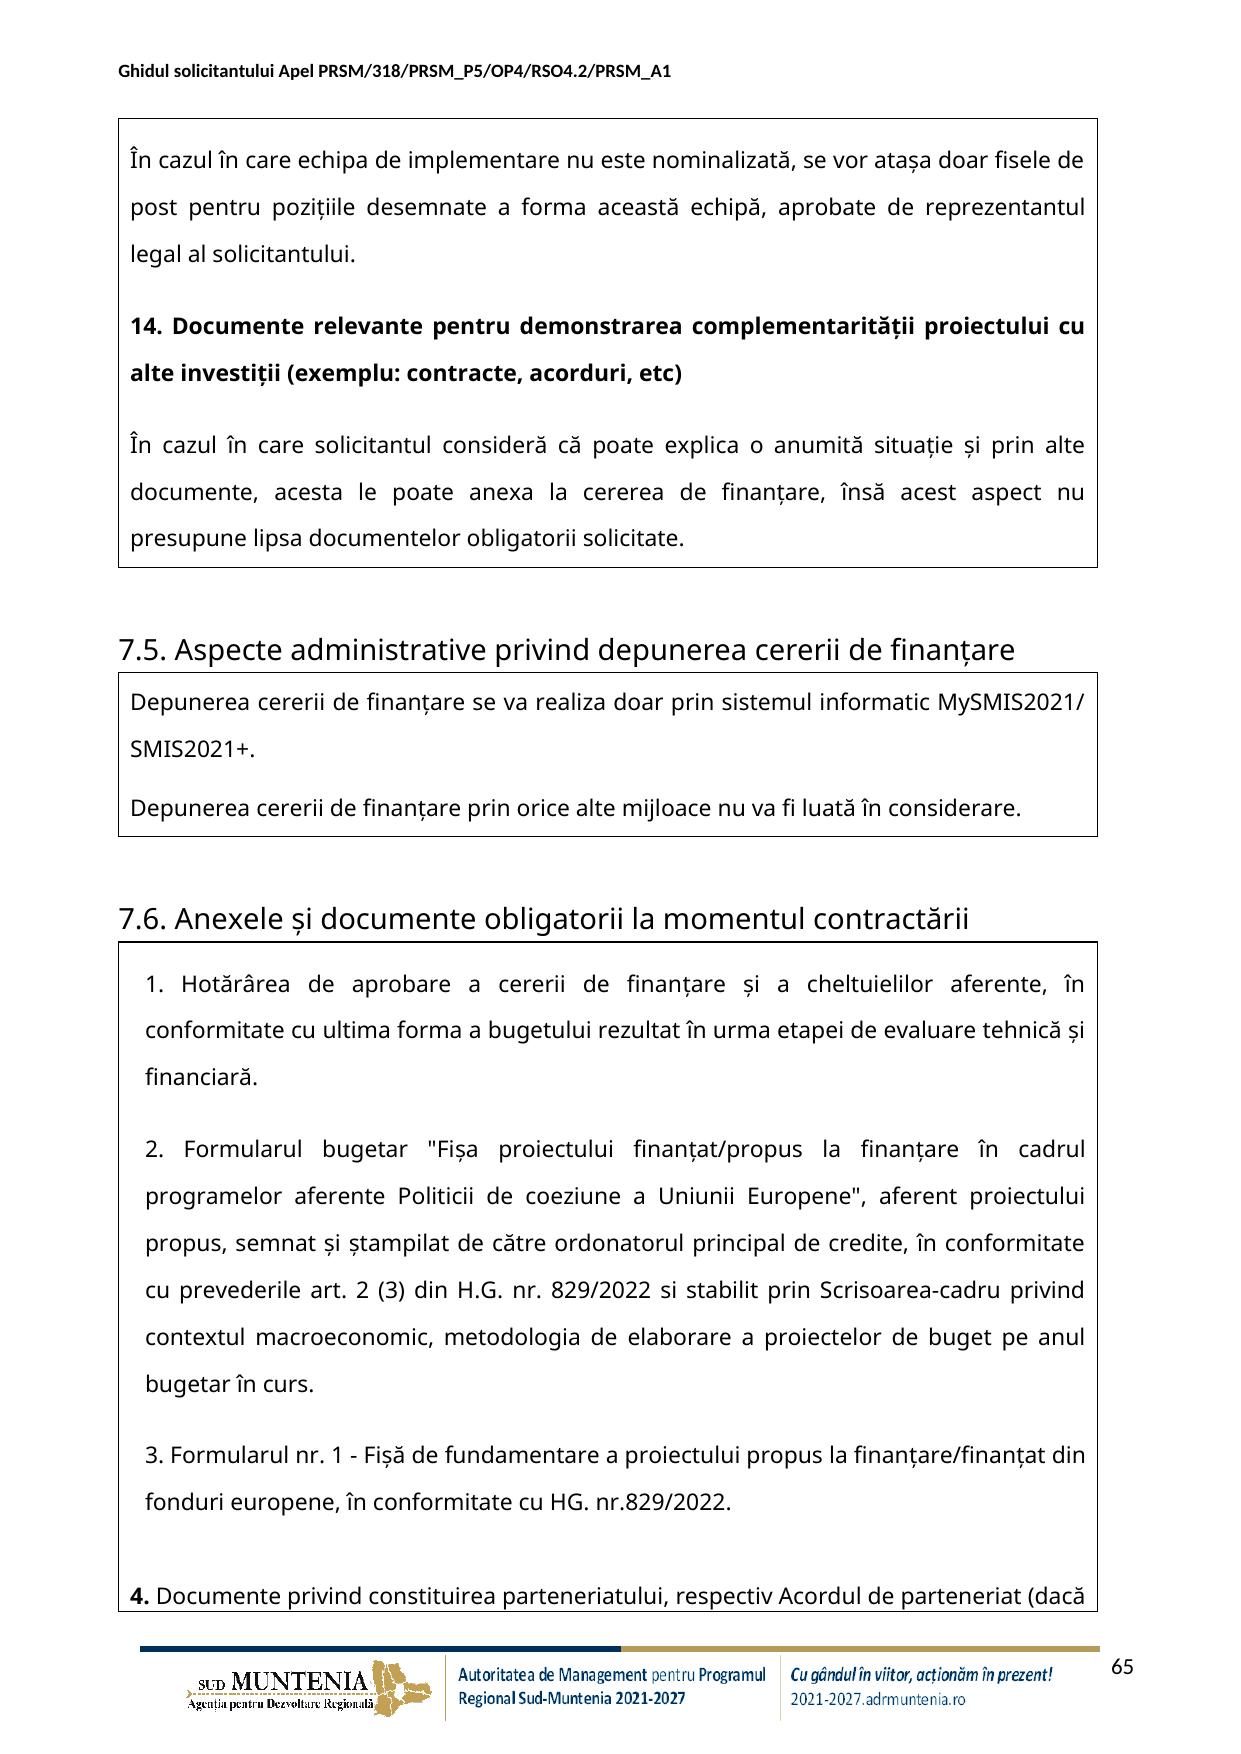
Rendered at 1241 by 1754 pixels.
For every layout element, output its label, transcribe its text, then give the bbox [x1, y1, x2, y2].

subtitle 7.5. Aspecte administrative privind depunerea cererii de finanțare [118, 629, 1134, 669]
table_header Depunerea cererii de finanțare se va realiza doar prin sistemul informatic MySMIS2021/ SMIS2021+. Depunerea cererii de finanțare prin orice alte mijloace nu va fi luată în considerare. [119, 673, 1097, 836]
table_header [119, 119, 1097, 567]
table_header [119, 943, 1097, 1611]
subtitle 7.6. Anexele și documente obligatorii la momentul contractării [118, 899, 1134, 938]
picture [140, 1646, 1100, 1721]
